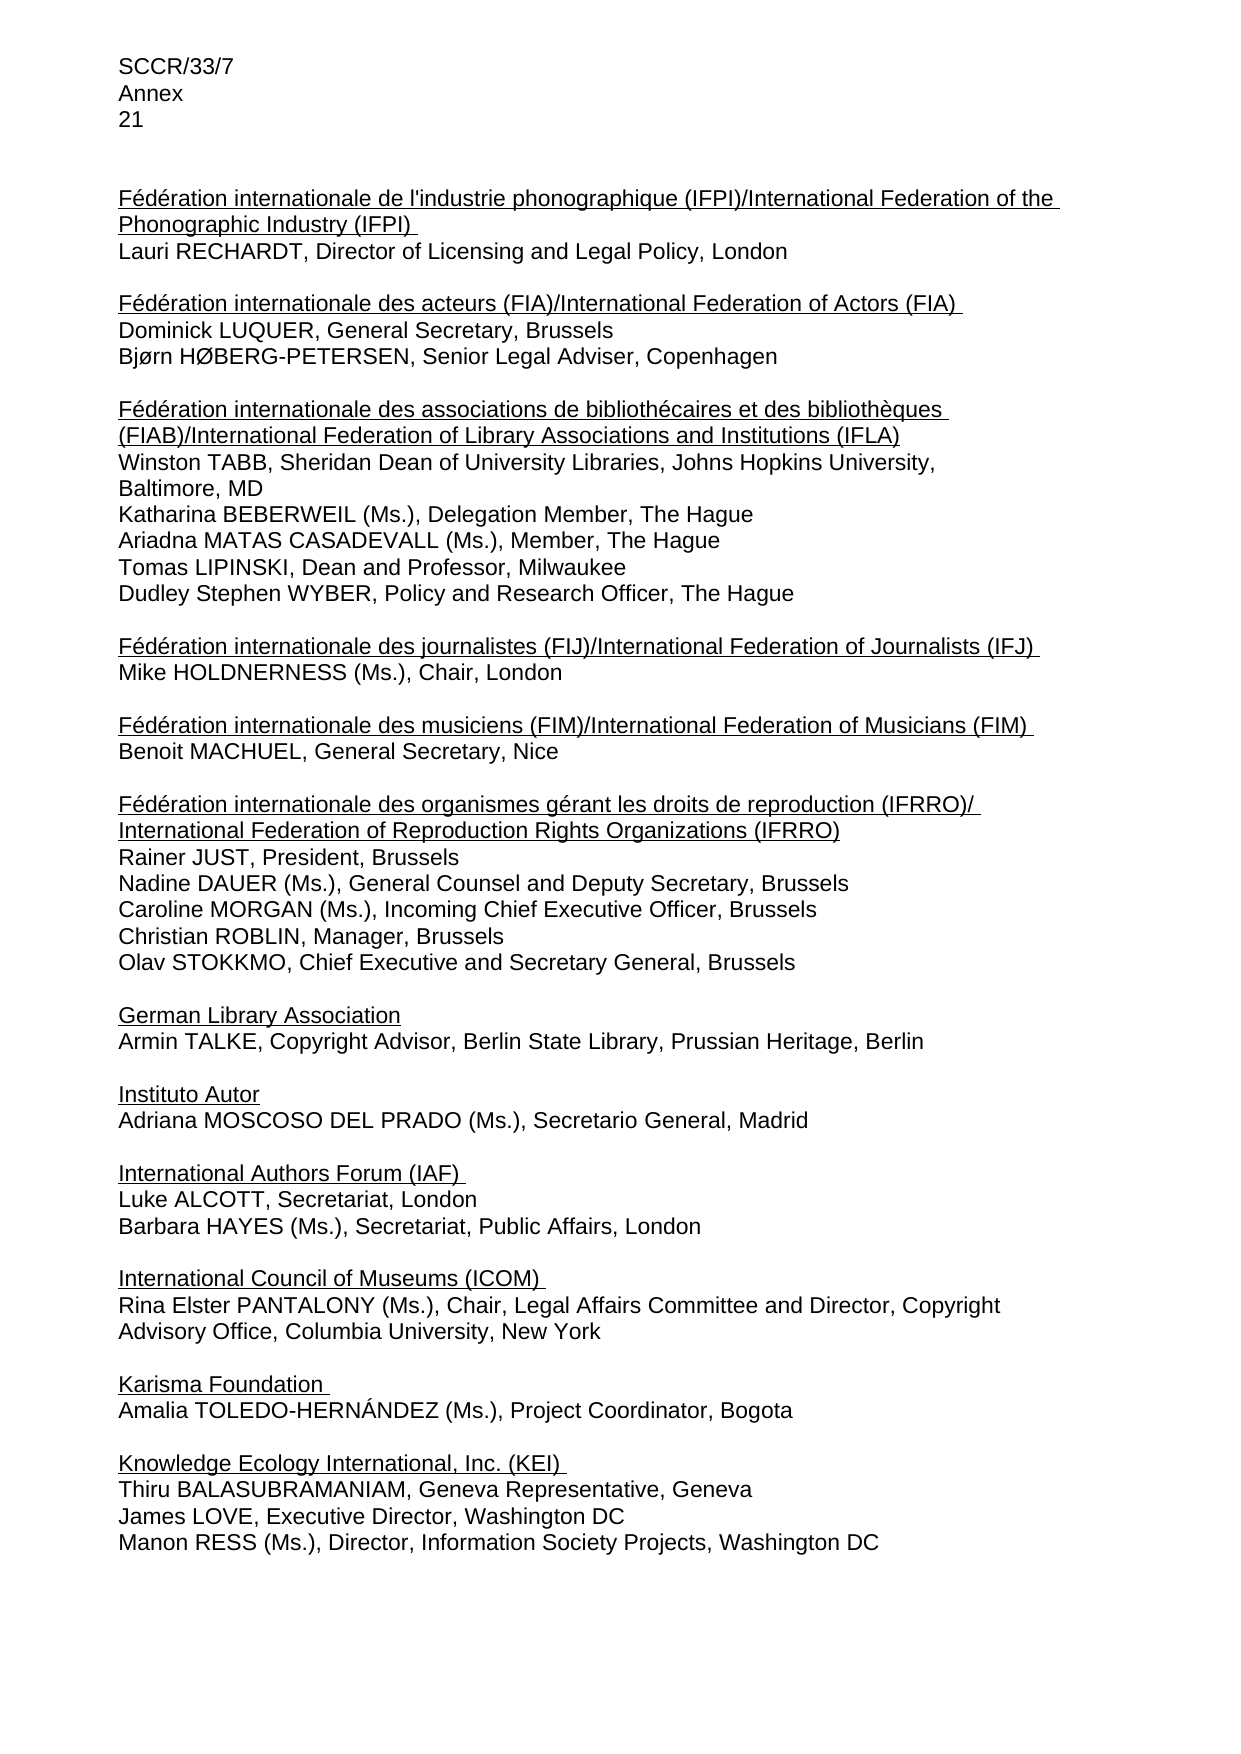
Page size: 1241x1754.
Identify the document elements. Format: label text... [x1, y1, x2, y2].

text Winston TABB, Sheridan Dean of University Libraries, Johns Hopkins University, [118, 448, 1092, 475]
text Bjørn HØBERG-PETERSEN, Senior Legal Adviser, Copenhagen [118, 343, 1092, 369]
text Fédération internationale des acteurs (FIA)/International Federation of Actors (FIA) [118, 290, 1092, 317]
text Karisma Foundation [118, 1371, 1092, 1397]
text Baltimore, MD [118, 475, 1092, 501]
text Instituto Autor [118, 1081, 1092, 1107]
text Ariadna MATAS CASADEVALL (Ms.), Member, The Hague [118, 527, 1092, 554]
text Barbara HAYES (Ms.), Secretariat, Public Affairs, London [118, 1213, 1092, 1239]
text Fédération internationale de l'industrie phonographique (IFPI)/International Federation of the Phonographic Industry (IFPI) [118, 185, 1092, 238]
text Christian ROBLIN, Manager, Brussels [118, 923, 1092, 949]
text Fédération internationale des organismes gérant les droits de reproduction (IFRRO)/ International Federation of Reproduction Rights Organizations (IFRRO) [118, 791, 1092, 844]
text Thiru BALASUBRAMANIAM, Geneva Representative, Geneva [118, 1476, 1092, 1503]
text Caroline MORGAN (Ms.), Incoming Chief Executive Officer, Brussels [118, 896, 1092, 923]
text International Council of Museums (ICOM) [118, 1265, 1092, 1292]
text Amalia TOLEDO-HERNÁNDEZ (Ms.), Project Coordinator, Bogota [118, 1397, 1092, 1423]
text Fédération internationale des associations de bibliothécaires et des bibliothèques (FIAB)/International Federation of Library Associations and Institutions (IFLA) [118, 396, 1092, 448]
text Dudley Stephen WYBER, Policy and Research Officer, The Hague [118, 580, 1092, 607]
text International Authors Forum (IAF) [118, 1160, 1092, 1186]
text Nadine DAUER (Ms.), General Counsel and Deputy Secretary, Brussels [118, 870, 1092, 896]
text Fédération internationale des musiciens (FIM)/International Federation of Musicians (FIM) [118, 712, 1092, 738]
text Mike HOLDNERNESS (Ms.), Chair, London [118, 659, 1092, 686]
text Dominick LUQUER, General Secretary, Brussels [118, 317, 1092, 343]
text Adriana MOSCOSO DEL PRADO (Ms.), Secretario General, Madrid [118, 1107, 1092, 1134]
text German Library Association [118, 1002, 1092, 1028]
text Tomas LIPINSKI, Dean and Professor, Milwaukee [118, 554, 1092, 580]
text Manon RESS (Ms.), Director, Information Society Projects, Washington DC [118, 1529, 1092, 1555]
text Rina Elster PANTALONY (Ms.), Chair, Legal Affairs Committee and Director, Copyright Advisory Office, Columbia University, New York [118, 1292, 1092, 1344]
text Armin TALKE, Copyright Advisor, Berlin State Library, Prussian Heritage, Berlin [118, 1028, 1092, 1054]
text Katharina BEBERWEIL (Ms.), Delegation Member, The Hague [118, 501, 1092, 527]
text Knowledge Ecology International, Inc. (KEI) [118, 1450, 1092, 1476]
text Benoit MACHUEL, General Secretary, Nice [118, 738, 1092, 765]
text Olav STOKKMO, Chief Executive and Secretary General, Brussels [118, 949, 1092, 976]
text Rainer JUST, President, Brussels [118, 844, 1092, 870]
text Lauri RECHARDT, Director of Licensing and Legal Policy, London [118, 238, 1092, 264]
text James LOVE, Executive Director, Washington DC [118, 1503, 1092, 1529]
text Luke ALCOTT, Secretariat, London [118, 1186, 1092, 1213]
text Fédération internationale des journalistes (FIJ)/International Federation of Journalists (IFJ) [118, 633, 1092, 659]
